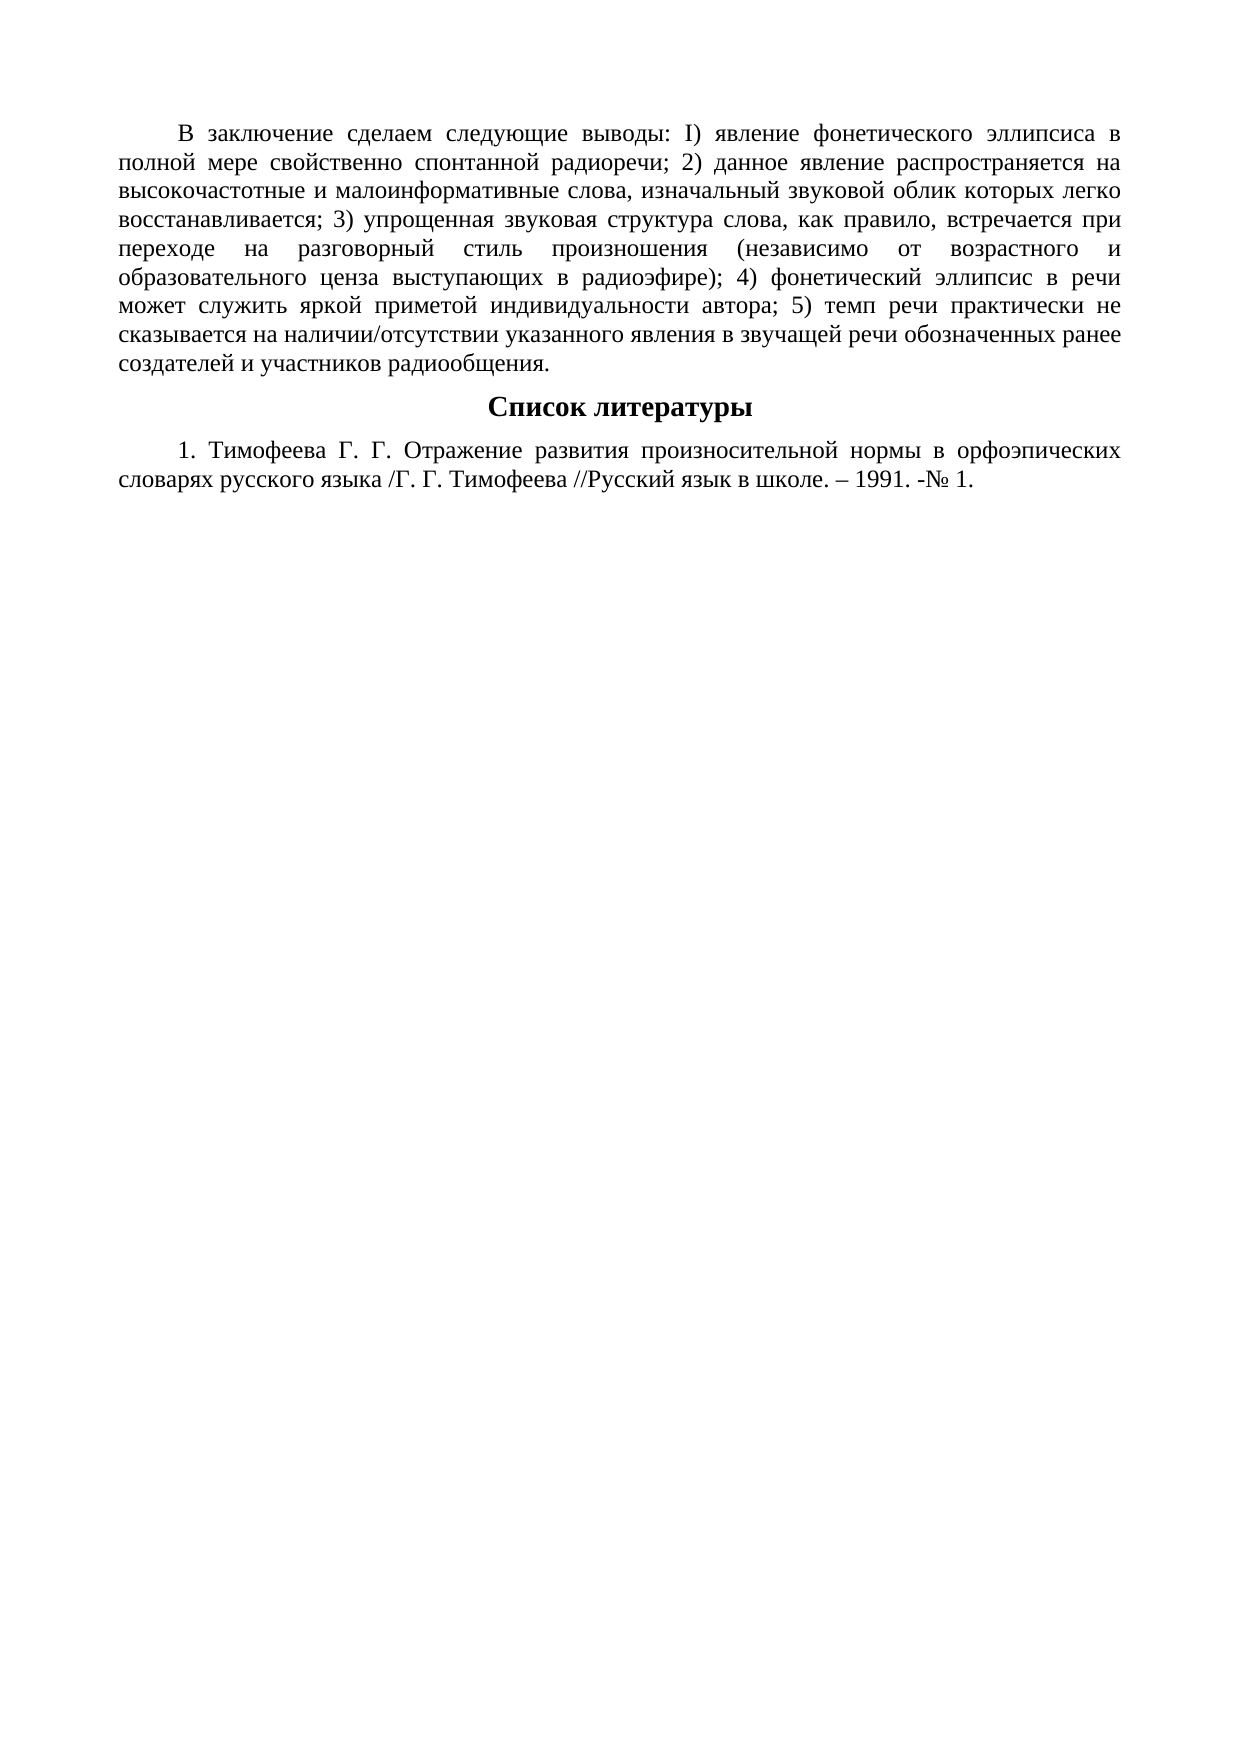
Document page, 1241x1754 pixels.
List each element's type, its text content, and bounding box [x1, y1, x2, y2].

text 1. Тимофеева Г. Г. Отражение развития произносительной нормы в орфоэпических словарях русского языка /Г. Г. Тимофеева //Русский язык в школе. – 1991. -№ 1. [118, 435, 1122, 493]
text В заключение сделаем следующие выводы: I) явление фонетического эллипсиса в полной мере свойственно спонтанной радиоречи; 2) данное явление распространяется на высокочастотные и малоинформативные слова, изначальный звуковой облик которых легко восстанавливается; 3) упрощенная звуковая структура слова, как правило, встречается при переходе на разговорный стиль произношения (независимо от возрастного и образовательного ценза выступающих в радиоэфире); 4) фонетический эллипсис в речи может служить яркой приметой индивидуальности автора; 5) темп речи практически не сказывается на наличии/отсутствии указанного явления в звучащей речи обозначенных ранее создателей и участников радиообщения. [118, 118, 1122, 377]
text Список литературы [118, 389, 1122, 423]
